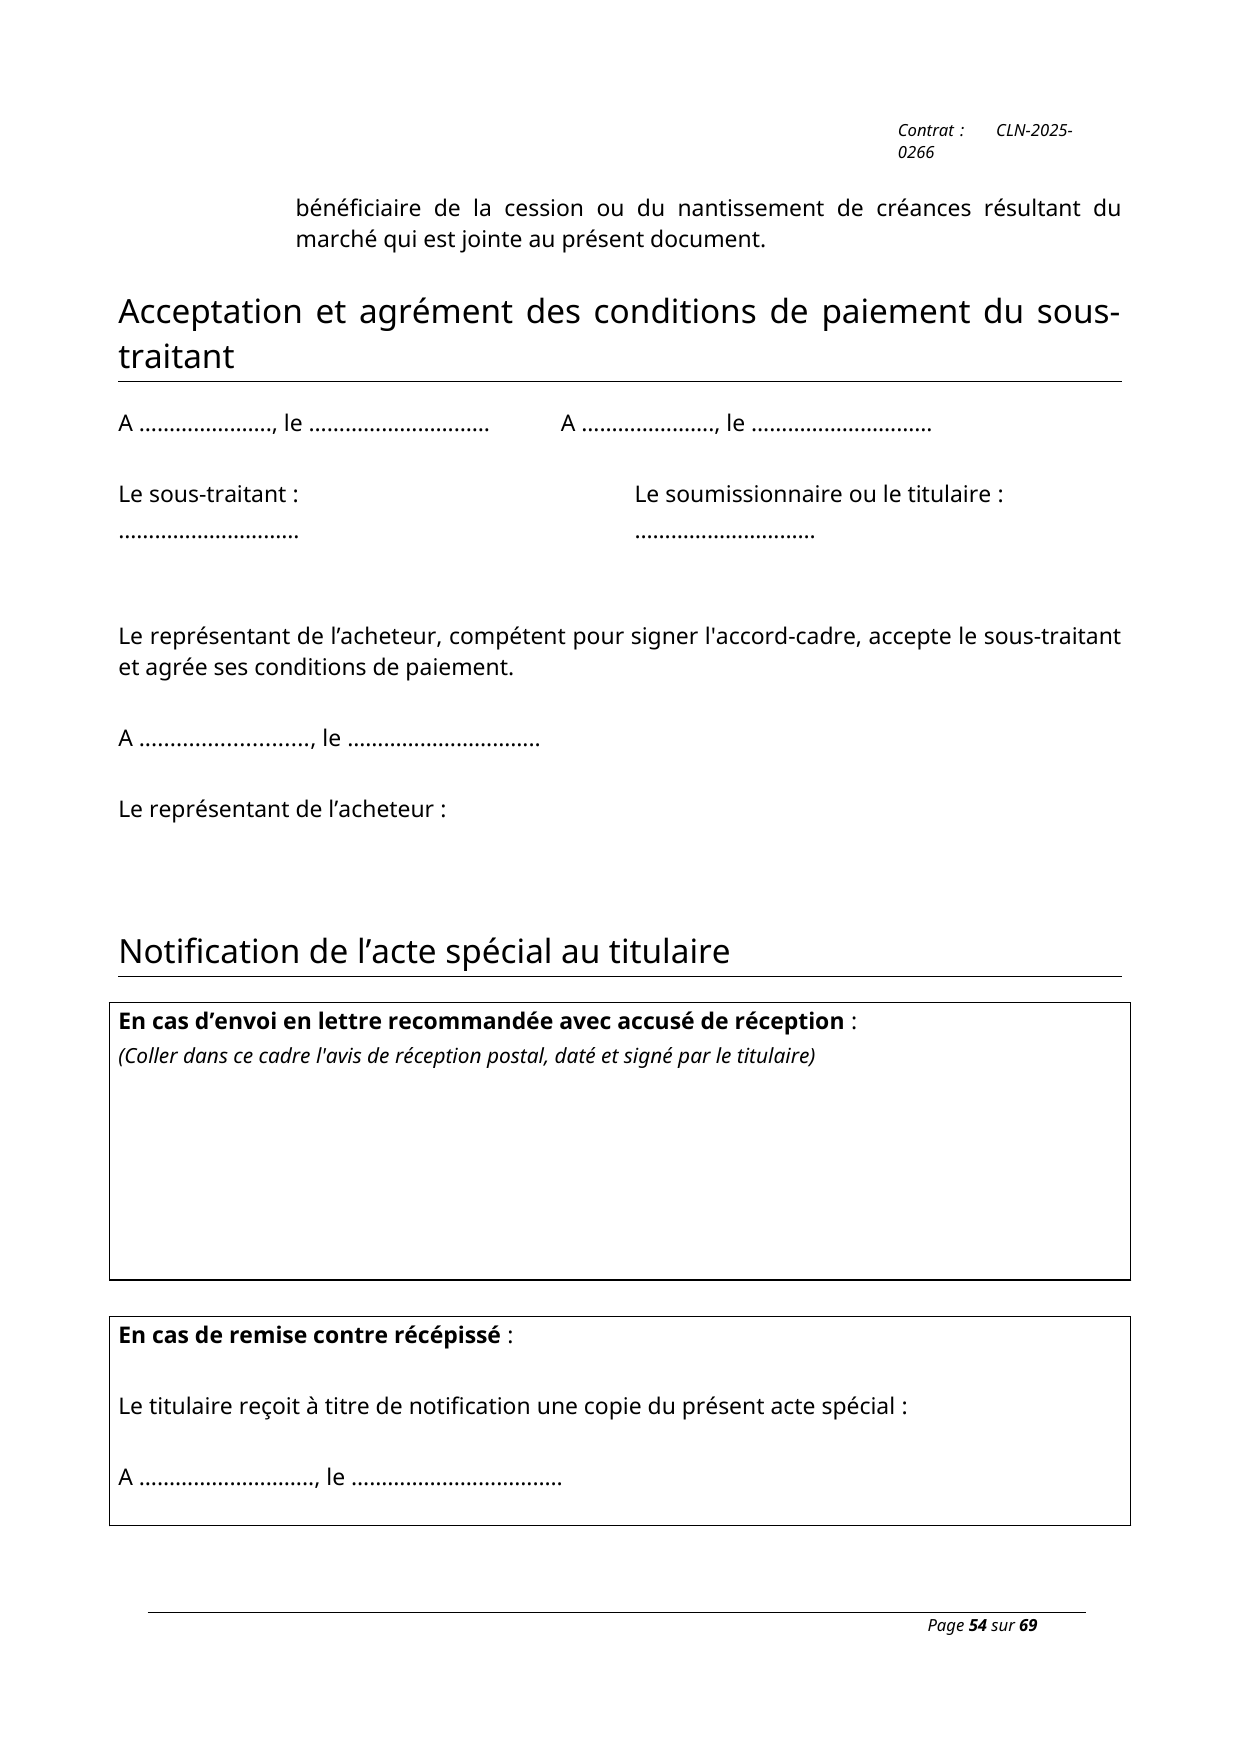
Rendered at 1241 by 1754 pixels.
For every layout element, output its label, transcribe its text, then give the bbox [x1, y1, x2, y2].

text A ……………………….., le …………………………….. [110, 1458, 1130, 1492]
text Le représentant de l’acheteur : [118, 793, 1122, 824]
text A , le ………………………….. [118, 722, 1122, 753]
text En cas de remise contre récépissé : [110, 1317, 1130, 1350]
text (Coller dans ce cadre l'avis de réception postal, daté et signé par le titulaire) [110, 1038, 1130, 1069]
text Notification de l’acte spécial au titulaire [118, 928, 1122, 976]
text Le représentant de l’acheteur, compétent pour signer l'accord-cadre, accepte le sous-traitant et agrée ses conditions de paiement. [118, 620, 1122, 682]
text A …………………., le ………………………… A …………………., le ………………………… [118, 407, 1122, 438]
text En cas d’envoi en lettre recommandée avec accusé de réception : [110, 1003, 1130, 1037]
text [118, 192, 1122, 254]
text ………………………… ………………………… [118, 513, 1122, 545]
text Le titulaire reçoit à titre de notification une copie du présent acte spécial : [110, 1387, 1130, 1421]
text Acceptation et agrément des conditions de paiement du sous-traitant [118, 288, 1122, 381]
text Le sous-traitant : Le soumissionnaire ou le titulaire : [118, 478, 1122, 509]
